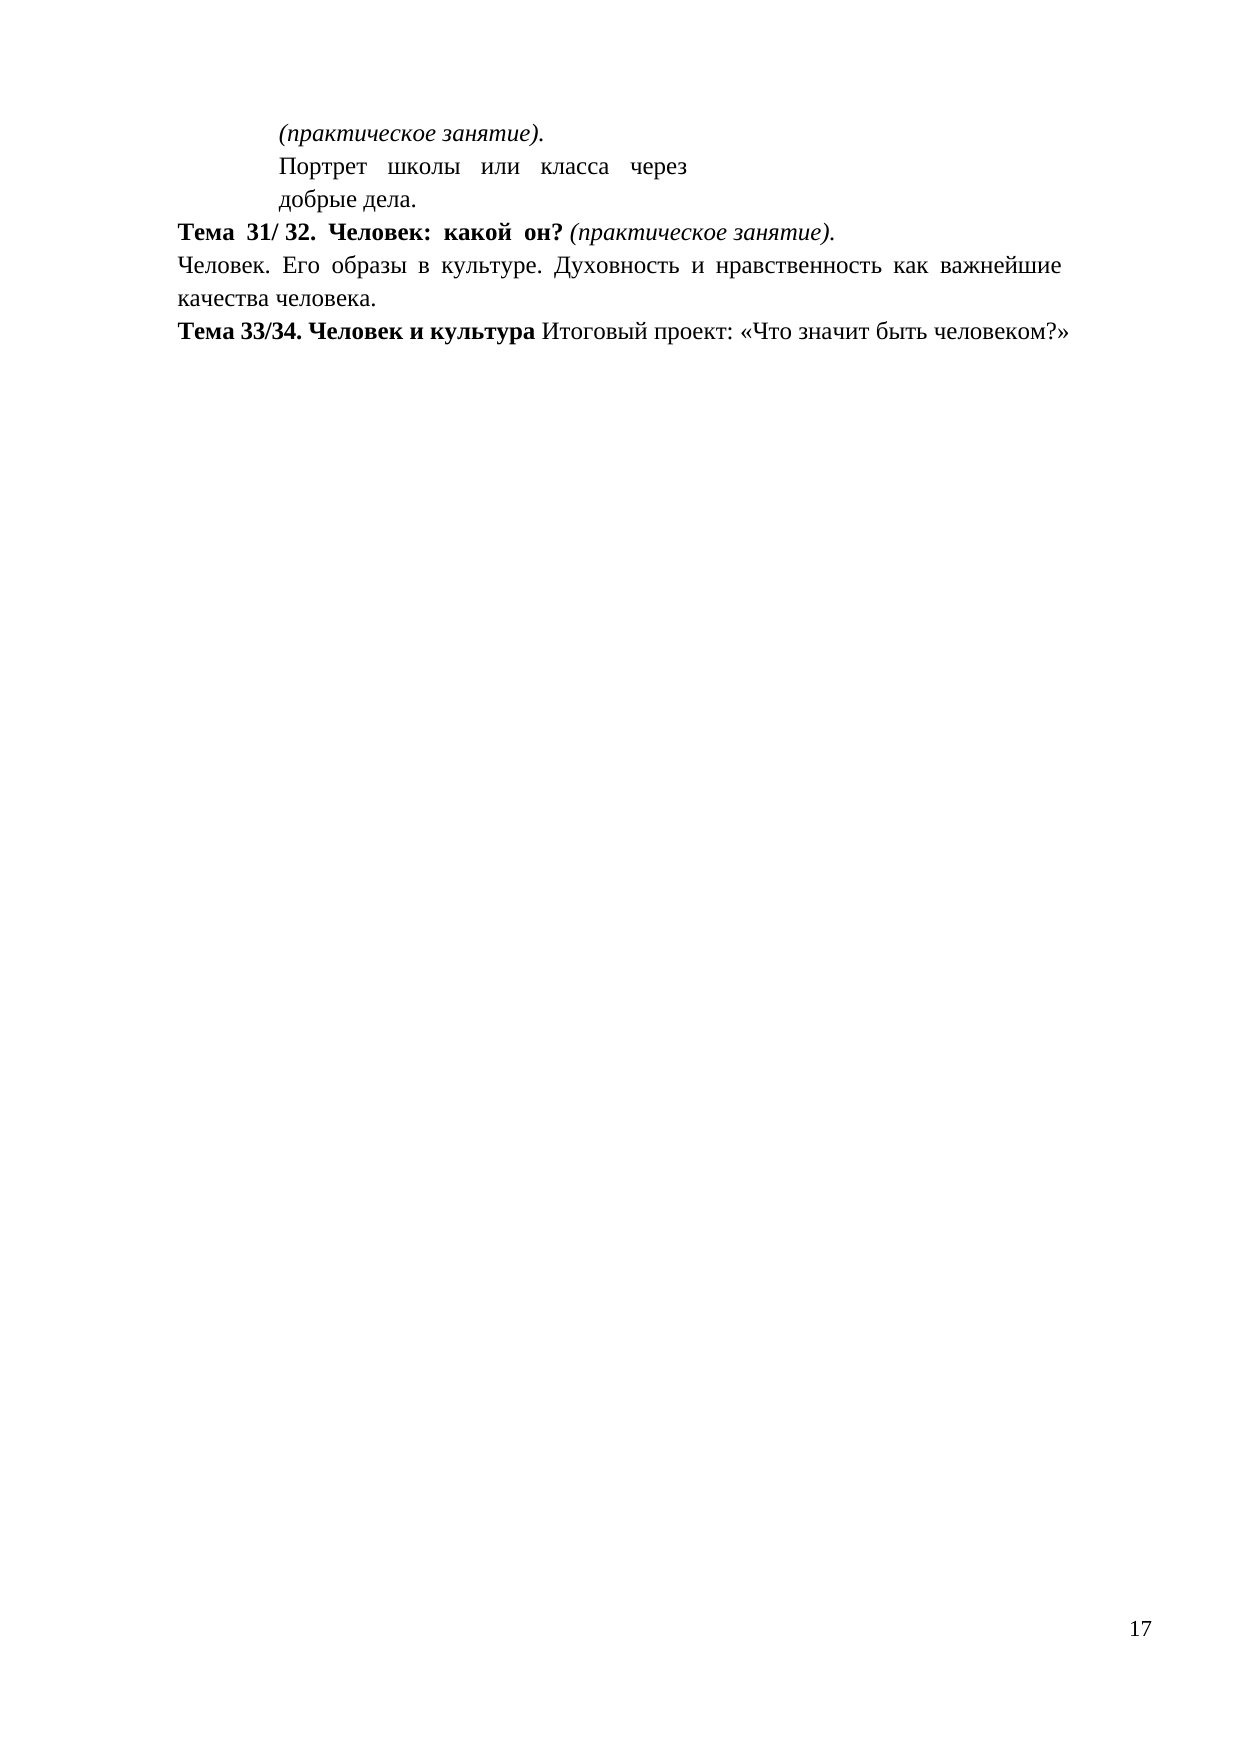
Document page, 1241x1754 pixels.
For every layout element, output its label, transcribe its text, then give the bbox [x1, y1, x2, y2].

text Портрет школы или класса через добрые дела. [278, 151, 687, 213]
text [278, 118, 687, 147]
text Человек. Его образы в культуре. Духовность и нравственность как важнейшие качества человека. [177, 250, 1062, 312]
text Тема 33/34. Человек и культура Итоговый проект: «Что значит быть человеком?» [177, 316, 1152, 345]
text Тема 31/ 32. Человек: какой он? (практическое занятие). [177, 217, 1152, 246]
